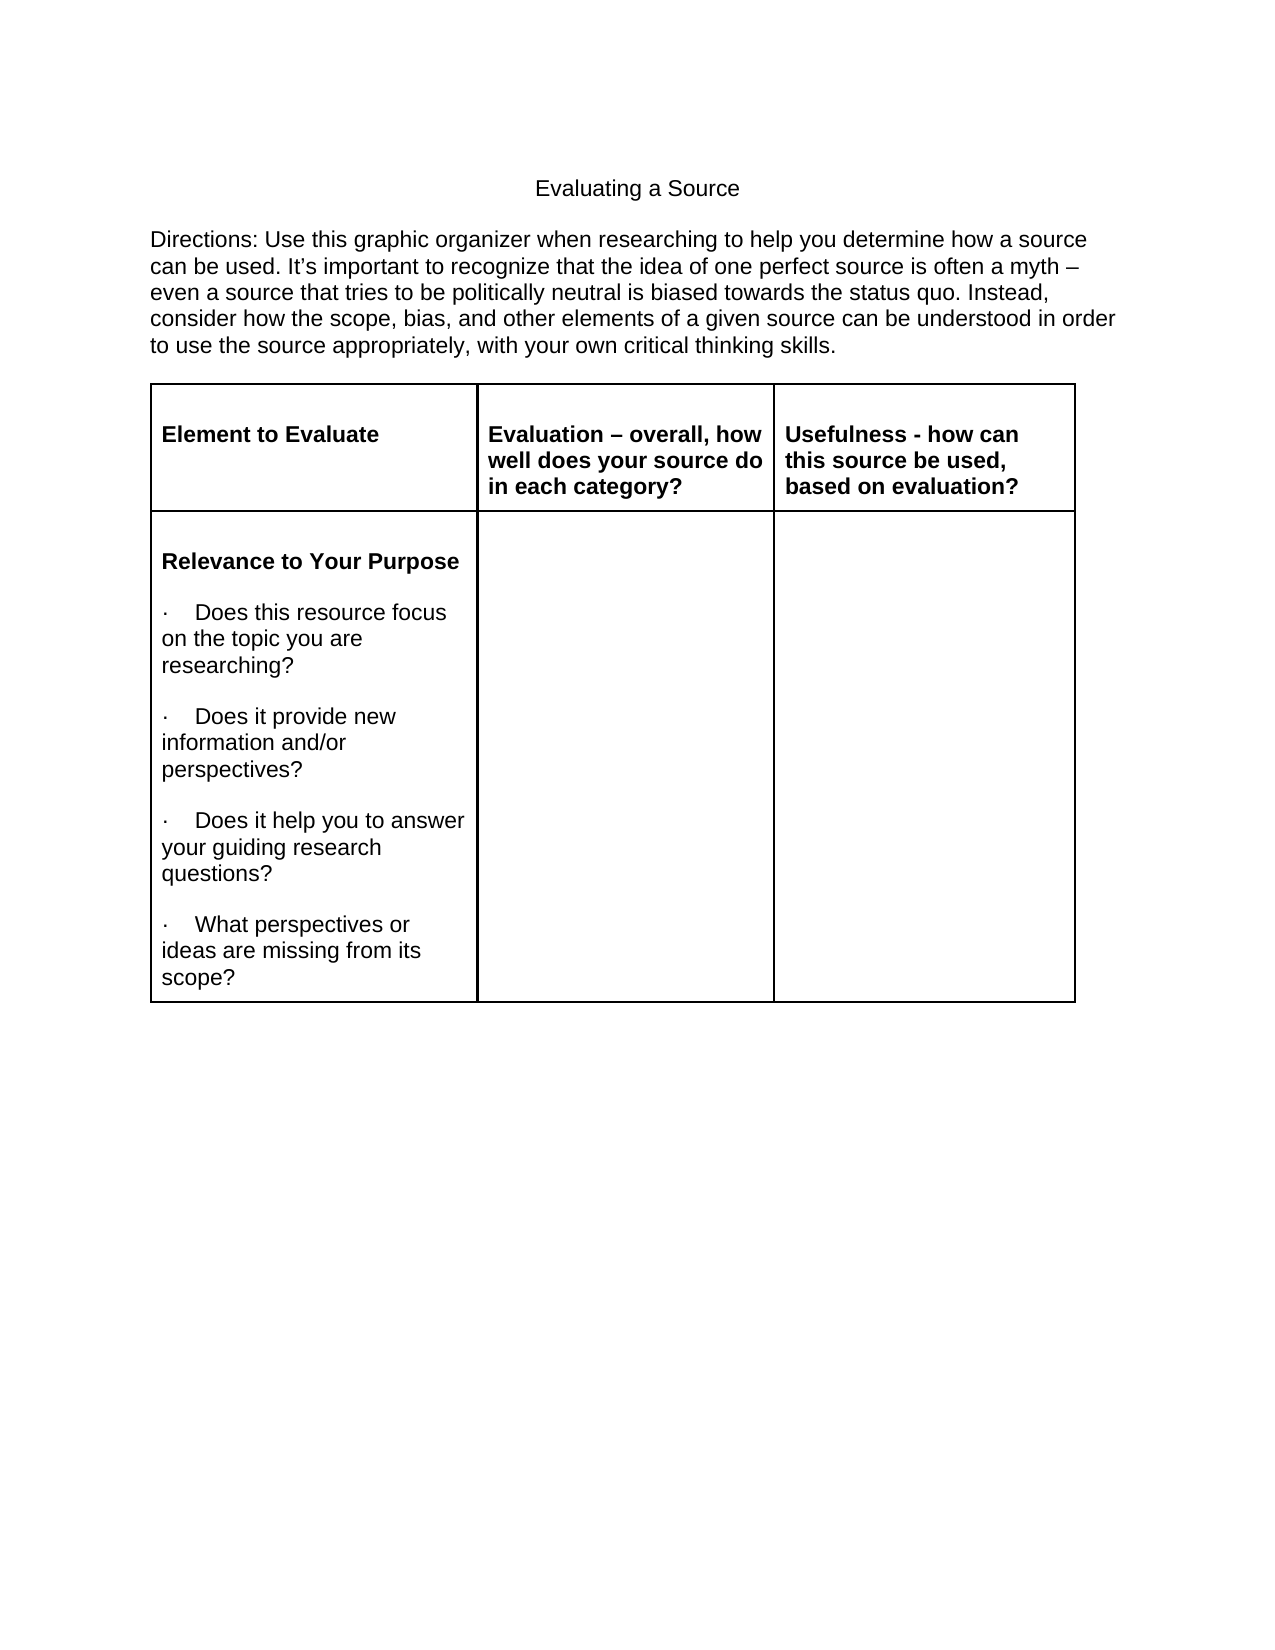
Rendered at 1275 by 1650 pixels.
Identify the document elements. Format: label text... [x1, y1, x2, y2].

table_header Element to Evaluate [152, 385, 476, 510]
table_header Usefulness - how can this source be used, based on evaluation? [775, 385, 1074, 510]
table_cell [775, 512, 1074, 1001]
text Directions: Use this graphic organizer when researching to help you determine how a source can be used. It’s important to recognize that the idea of one perfect source is often a myth – even a source that tries to be politically neutral is biased towards the status quo. Instead, consider how the scope, bias, and other elements of a given source can be understood in order to use the source appropriately, with your own critical thinking skills. [150, 226, 1125, 358]
table_header Evaluation – overall, how well does your source do in each category? [479, 385, 773, 510]
text Evaluating a Source [150, 175, 1125, 201]
table_cell [479, 512, 773, 1001]
table_cell Relevance to Your Purpose · Does this resource focus on the topic you are researching? · Does it provide new information and/or perspectives? · Does it help you to answer your guiding research questions? · What perspectives or ideas are missing from its scope? [152, 512, 476, 1001]
